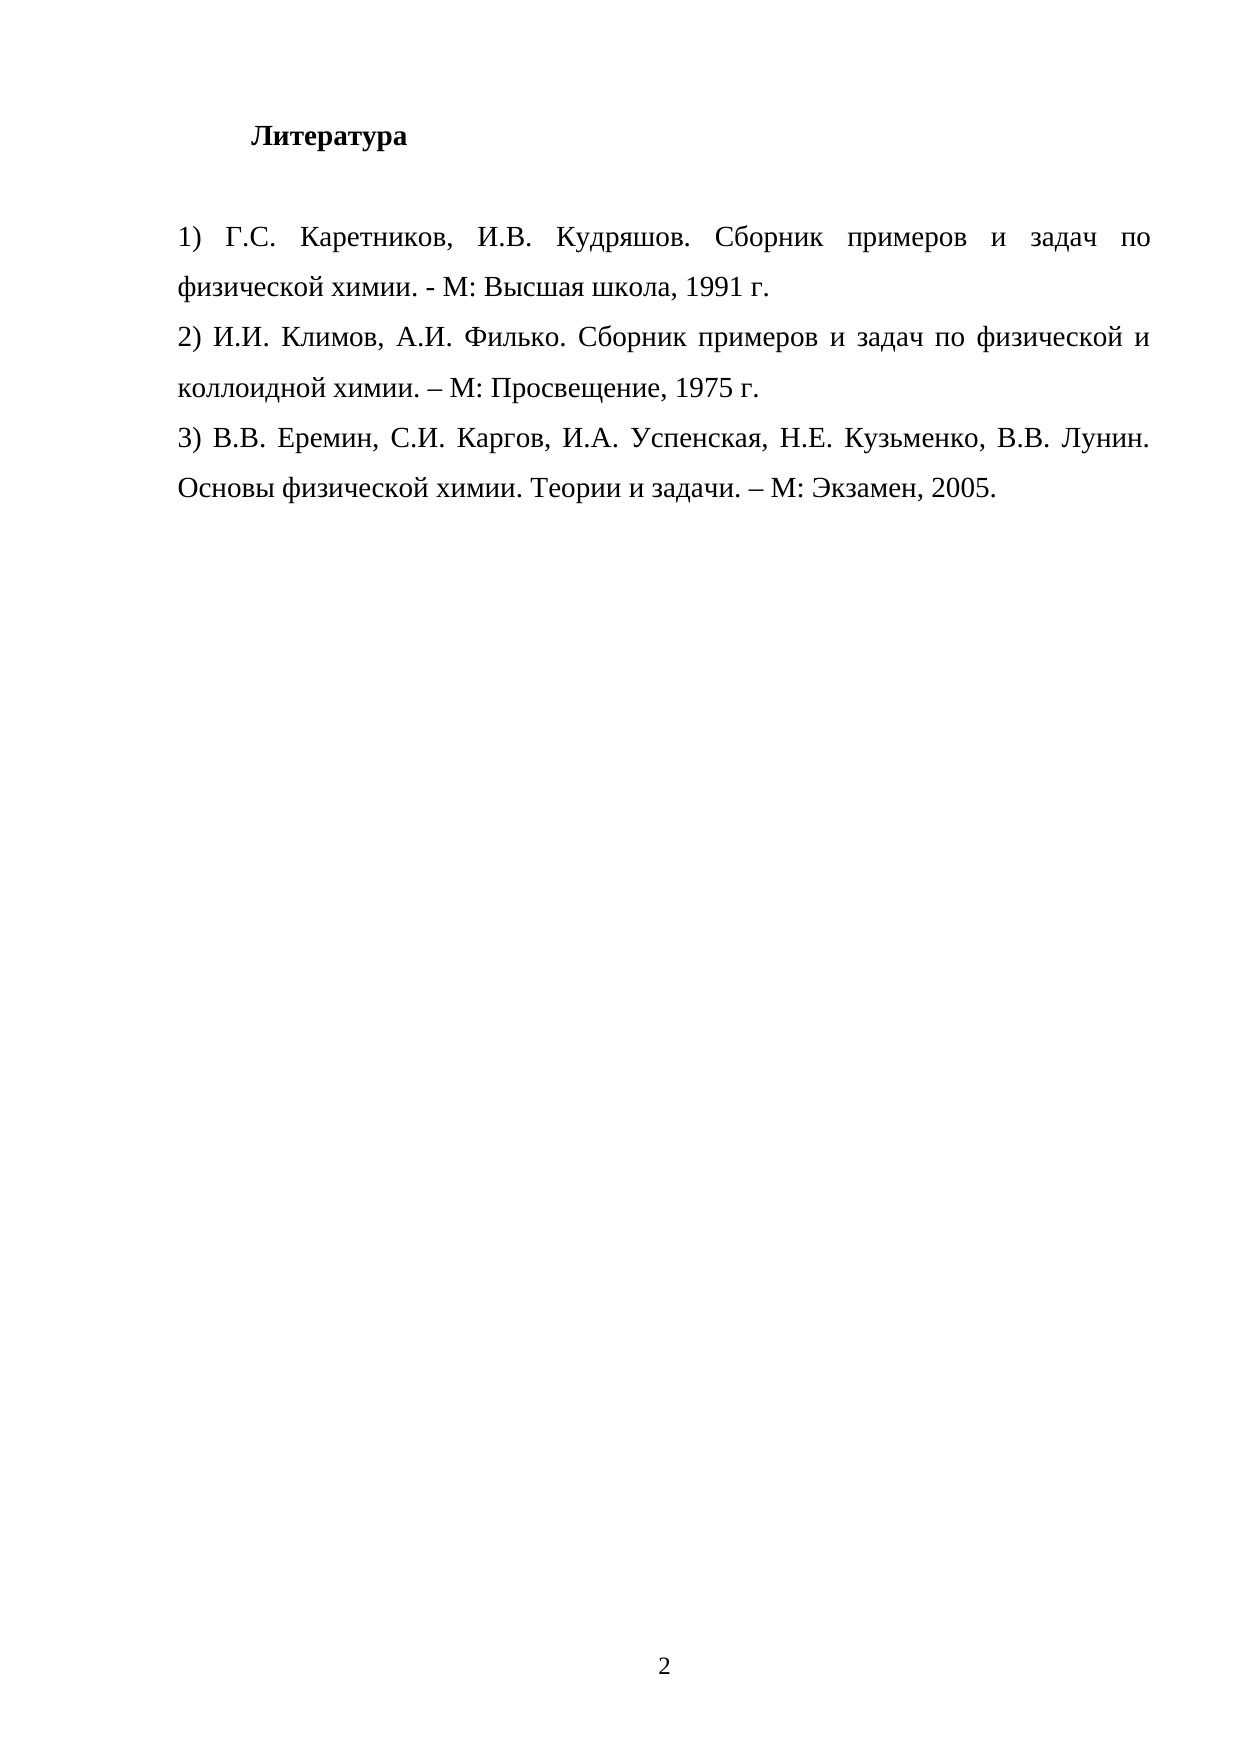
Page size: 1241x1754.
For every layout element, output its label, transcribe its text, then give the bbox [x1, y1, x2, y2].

text 2) И.И. Климов, А.И. Филько. Сборник примеров и задач по физической и коллоидной химии. – М: Просвещение, . [177, 319, 1152, 403]
text Литература [177, 118, 1152, 152]
text 3) В.В. Еремин, С.И. Каргов, И.А. Успенская, Н.Е. Кузьменко, В.В. Лунин. Основы физической химии. Теории и задачи. – М: Экзамен, 2005. [177, 420, 1152, 504]
text 1) Г.С. Каретников, И.В. Кудряшов. Сборник примеров и задач по физической химии. - М: Высшая школа, . [177, 219, 1152, 303]
